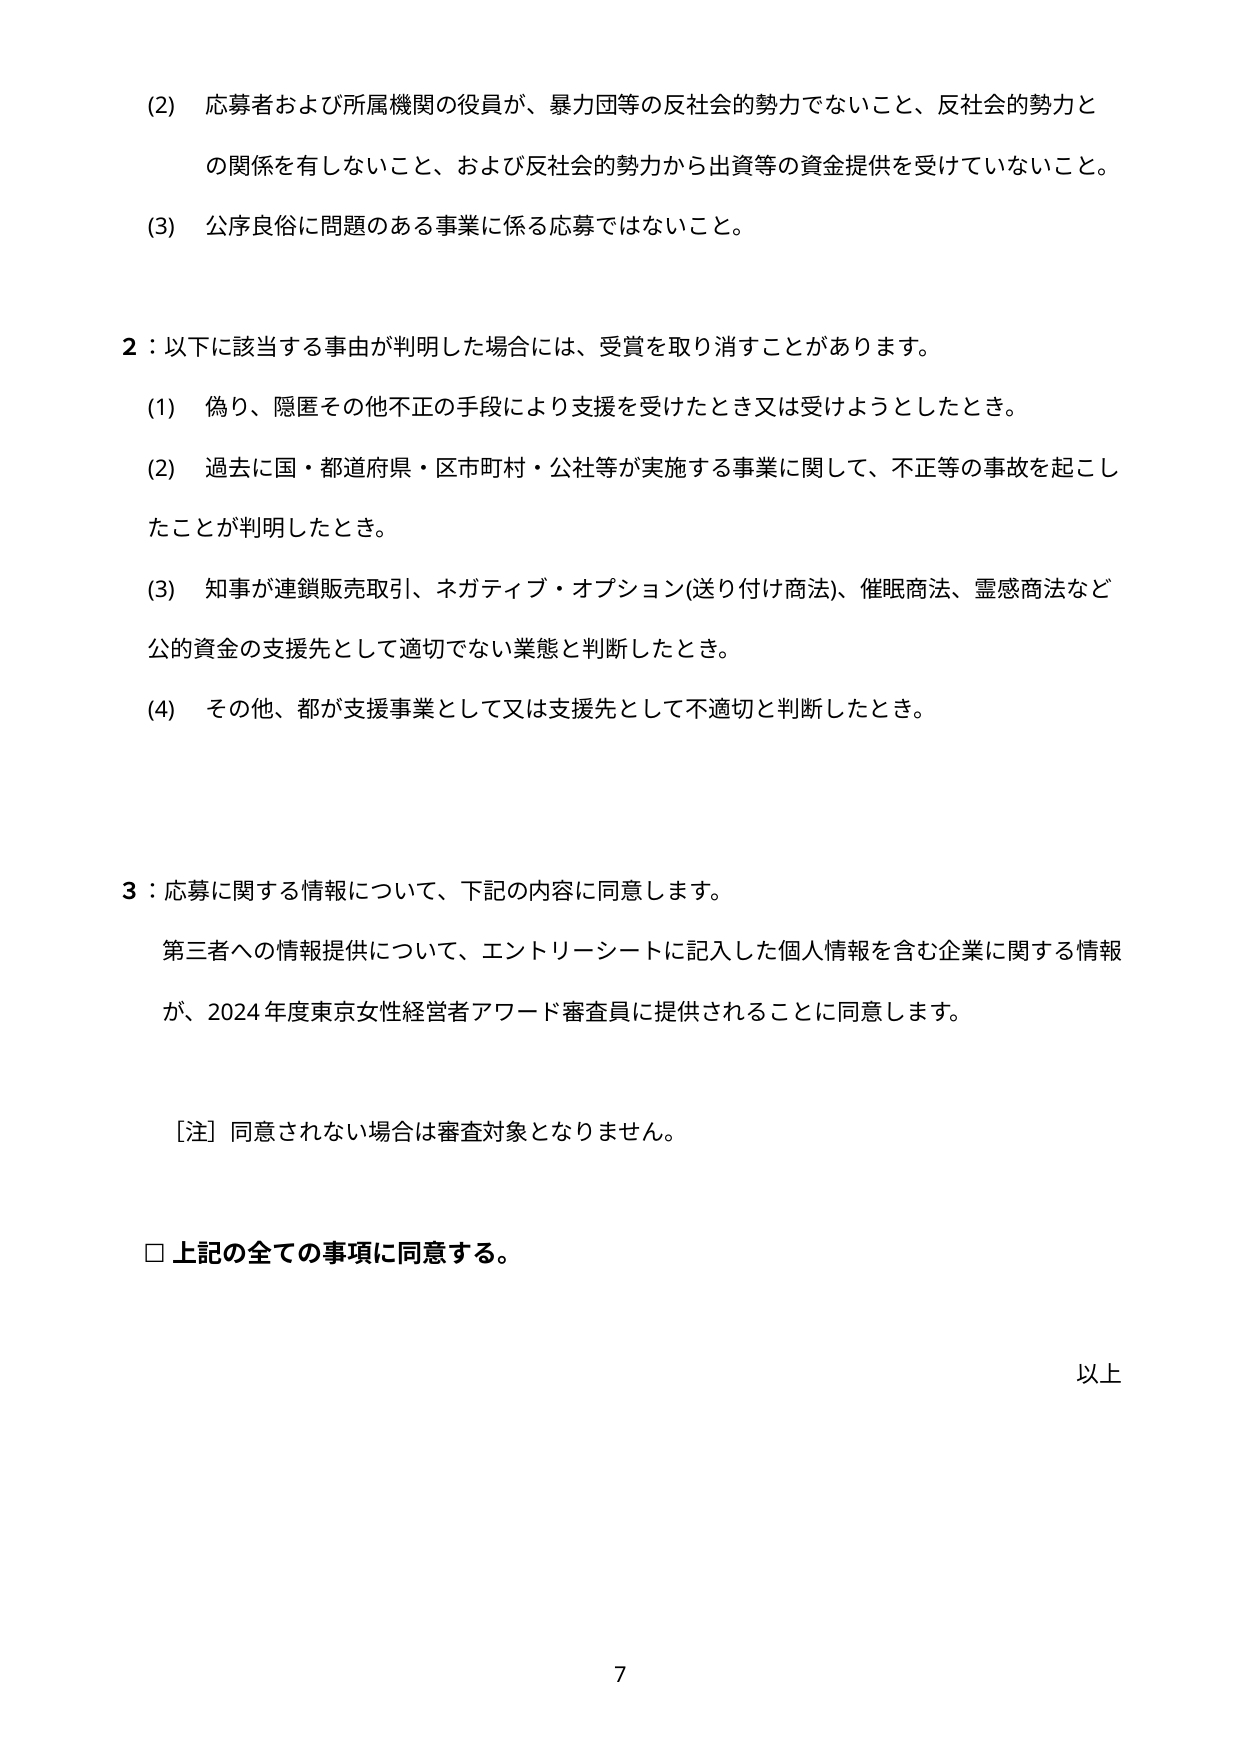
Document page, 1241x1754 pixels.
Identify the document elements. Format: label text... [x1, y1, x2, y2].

list 過去に国・都道府県・区市町村・公社等が実施する事業に関して、不正等の事故を起こしたことが判明したとき。 [148, 436, 1122, 557]
list 知事が連鎖販売取引、ネガティブ・オプション(送り付け商法)、催眠商法、霊感商法など公的資金の支援先として適切でない業態と判断したとき。 [148, 557, 1122, 678]
text ２：以下に該当する事由が判明した場合には、受賞を取り消すことがあります。 [118, 315, 1122, 376]
text 第三者への情報提供について、エントリーシートに記入した個人情報を含む企業に関する情報が、2024年度東京女性経営者アワード審査員に提供されることに同意します。 [162, 919, 1122, 1040]
text 以上 [118, 1342, 1122, 1403]
list その他、都が支援事業として又は支援先として不適切と判断したとき。 [148, 678, 1122, 738]
list 応募者および所属機関の役員が、暴力団等の反社会的勢力でないこと、反社会的勢力と [148, 73, 1122, 134]
list 公序良俗に問題のある事業に係る応募ではないこと。 [148, 194, 1122, 255]
list 偽り、隠匿その他不正の手段により支援を受けたとき又は受けようとしたとき。 [148, 376, 1122, 436]
text 上記の全ての事項に同意する。 [118, 1221, 1122, 1282]
text ［注］同意されない場合は審査対象となりません。 [118, 1101, 1122, 1161]
text ３：応募に関する情報について、下記の内容に同意します。 [118, 859, 1122, 919]
text の関係を有しないこと、および反社会的勢力から出資等の資金提供を受けていないこと。 [148, 134, 1122, 194]
